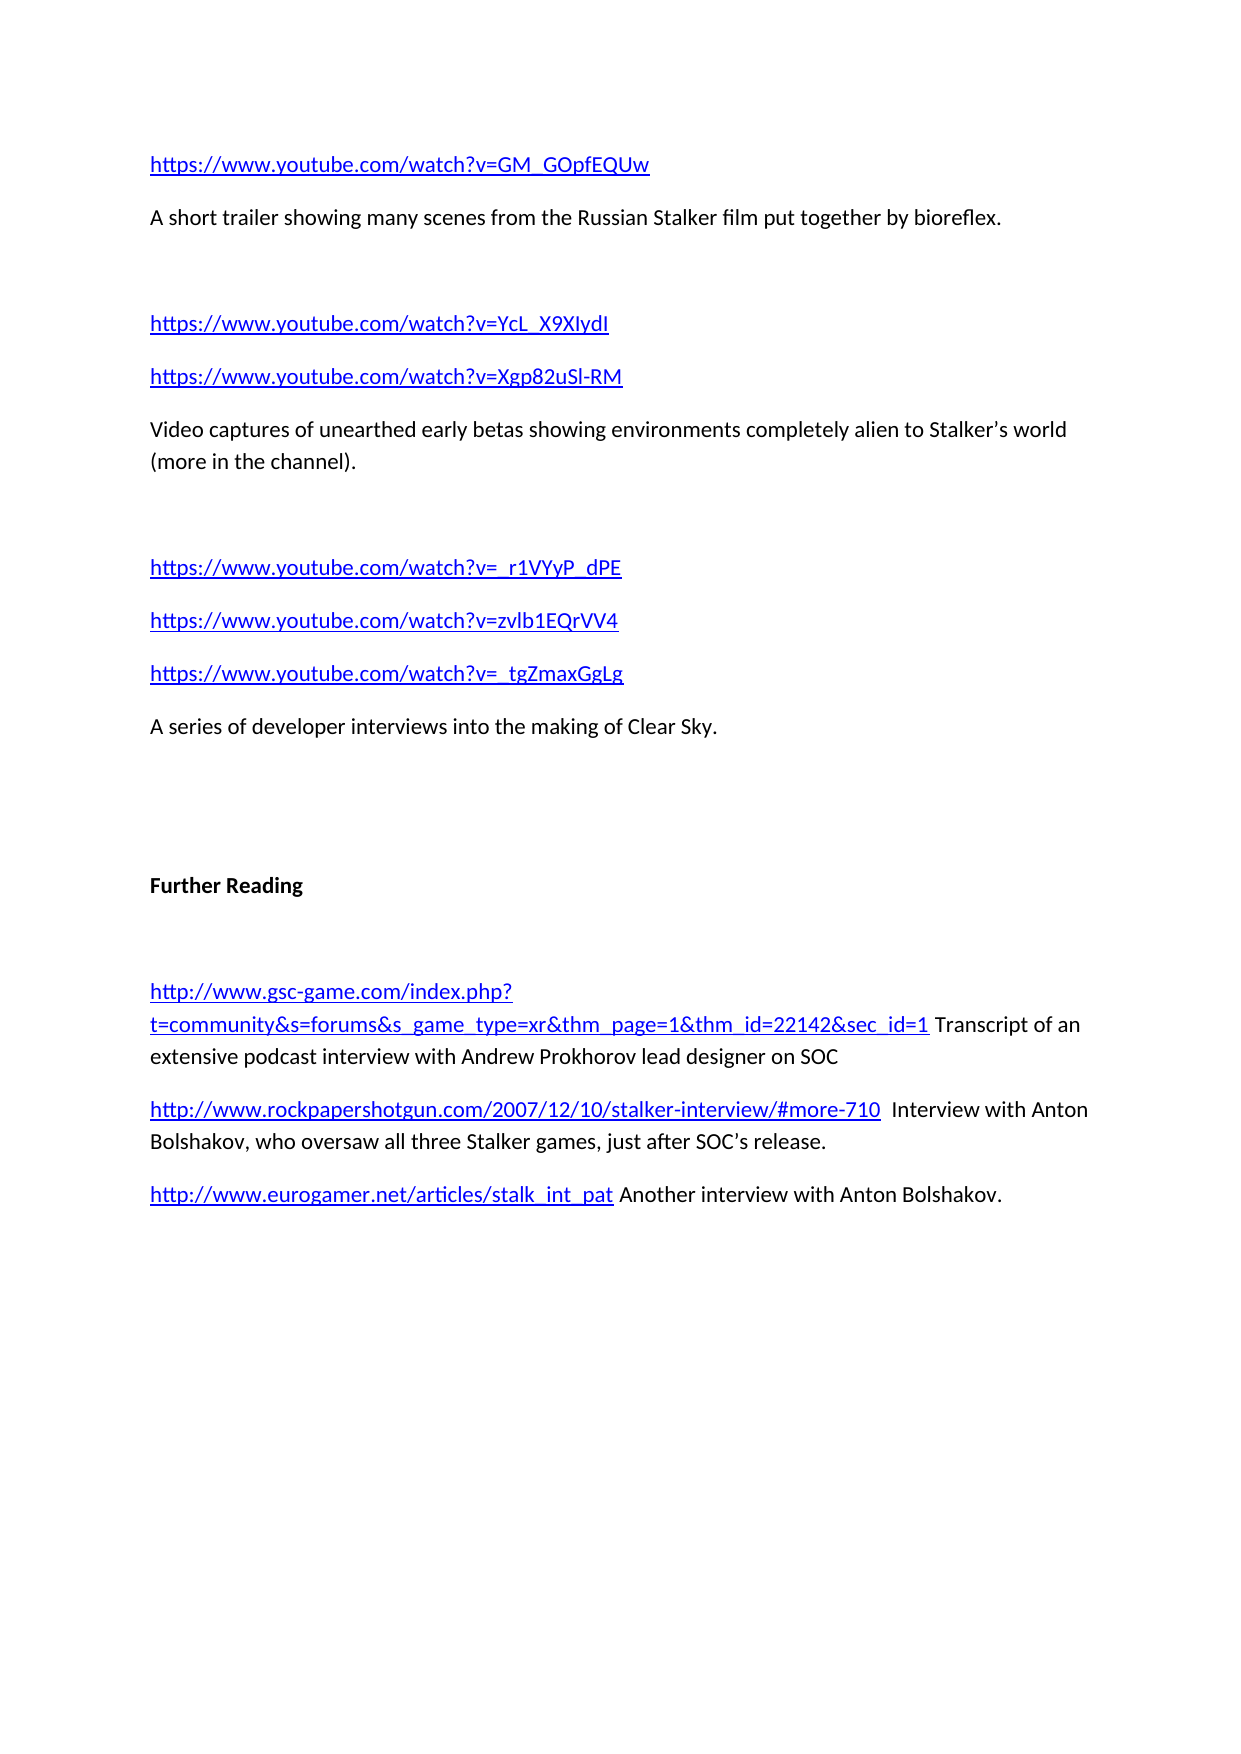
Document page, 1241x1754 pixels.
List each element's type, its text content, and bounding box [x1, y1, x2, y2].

text http://www.rockpapershotgun.com/2007/12/10/stalker-interview/#more-710 Interview with Anton Bolshakov, who oversaw all three Stalker games, just after SOC’s release. [150, 1095, 1090, 1155]
text http://www.gsc-game.com/index.php?t=community&s=forums&s_game_type=xr&thm_page=1&thm_id=22142&sec_id=1 Transcript of an extensive podcast interview with Andrew Prokhorov lead designer on SOC [150, 977, 1090, 1070]
text https://www.youtube.com/watch?v=_r1VYyP_dPE [150, 553, 1090, 581]
text https://www.youtube.com/watch?v=GM_GOpfEQUw [150, 150, 1090, 178]
text https://www.youtube.com/watch?v=zvlb1EQrVV4 [150, 606, 1090, 634]
text https://www.youtube.com/watch?v=Xgp82uSl-RM [150, 362, 1090, 390]
text Further Reading [150, 871, 1090, 899]
text https://www.youtube.com/watch?v=_tgZmaxGgLg [150, 659, 1090, 687]
text A series of developer interviews into the making of Clear Sky. [150, 712, 1090, 740]
text http://www.eurogamer.net/articles/stalk_int_pat Another interview with Anton Bolshakov. [150, 1180, 1090, 1208]
text Video captures of unearthed early betas showing environments completely alien to Stalker’s world (more in the channel). [150, 415, 1090, 475]
text A short trailer showing many scenes from the Russian Stalker film put together by bioreflex. [150, 203, 1090, 231]
text https://www.youtube.com/watch?v=YcL_X9XIydI [150, 309, 1090, 337]
